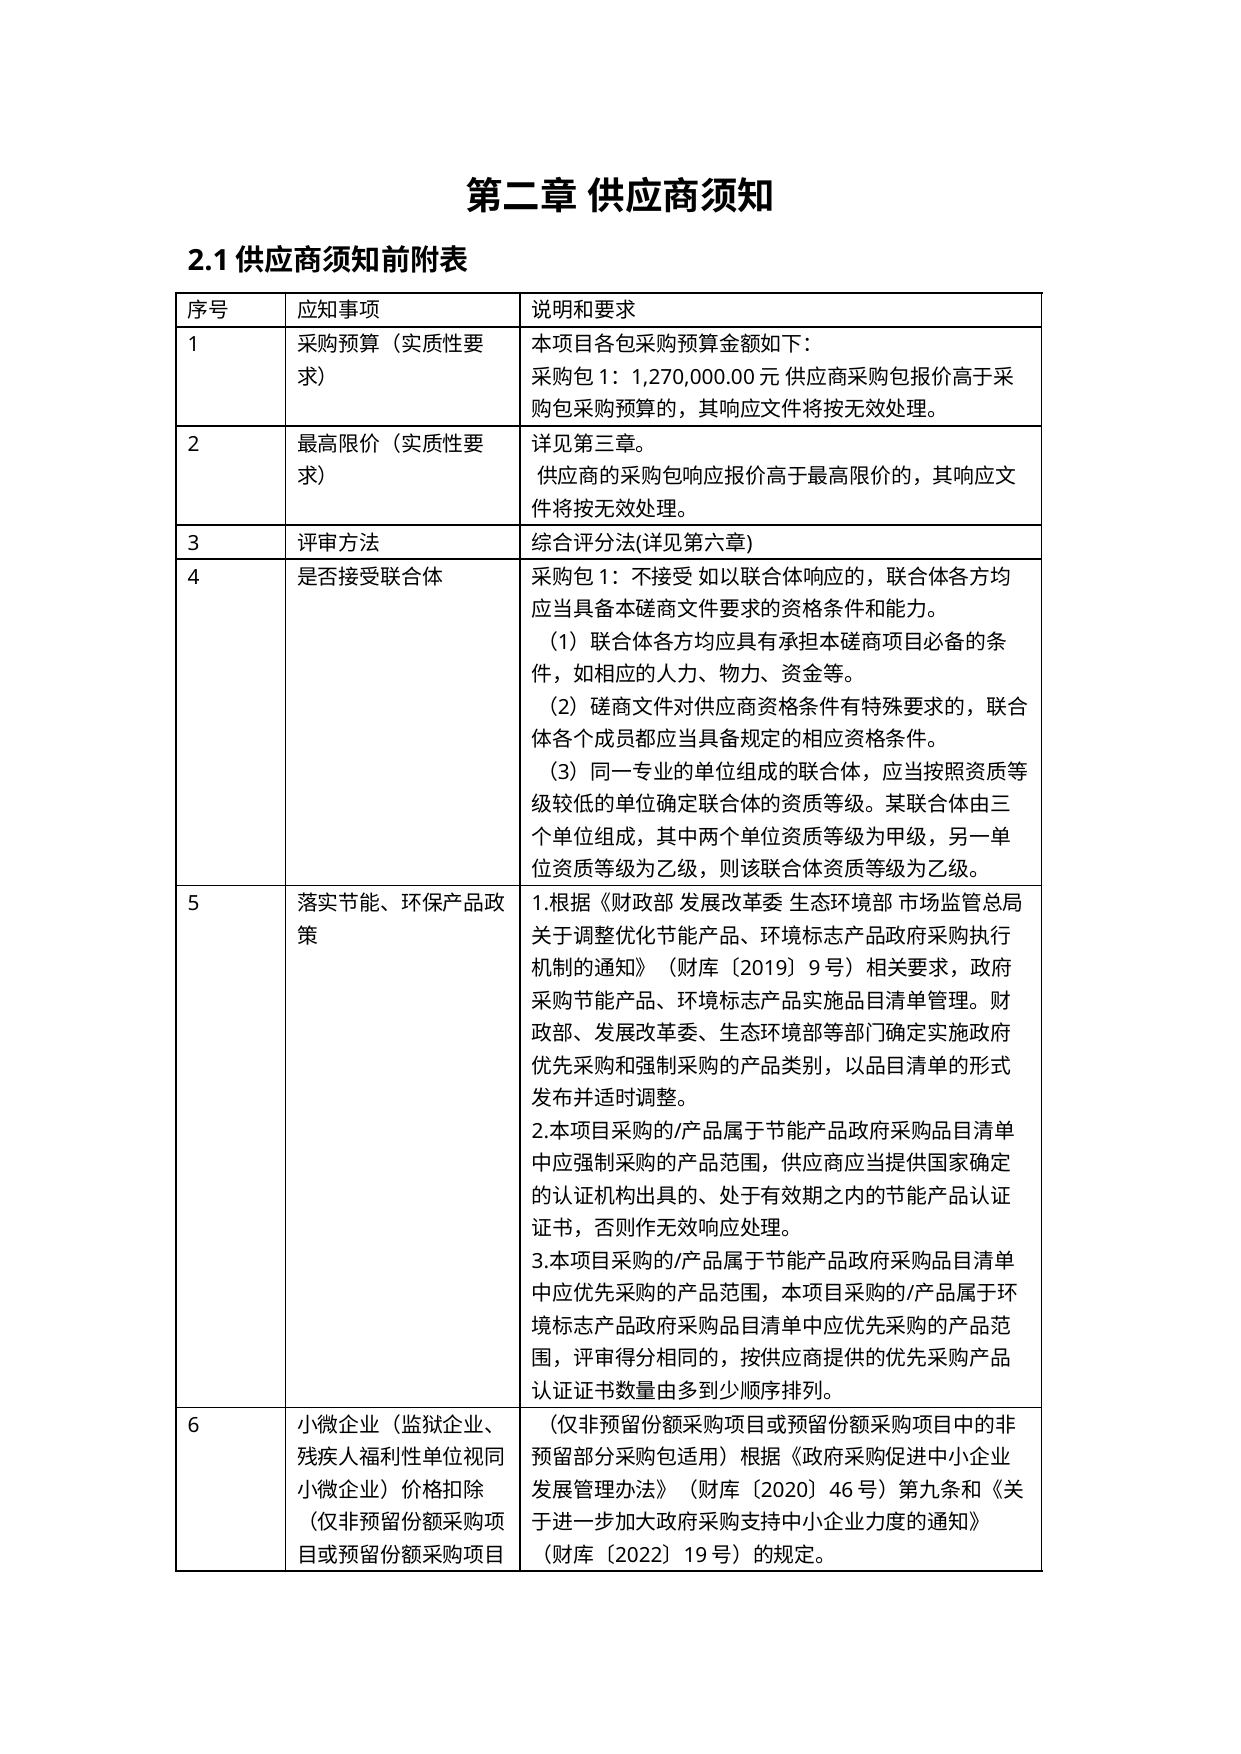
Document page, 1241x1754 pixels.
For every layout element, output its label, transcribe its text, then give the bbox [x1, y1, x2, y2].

table_cell 4 [177, 560, 285, 885]
table_cell 采购包1：不接受 如以联合体响应的，联合体各方均应当具备本磋商文件要求的资格条件和能力。 （1）联合体各方均应具有承担本磋商项目必备的条件，如相应的人力、物力、资金等。 （2）磋商文件对供应商资格条件有特殊要求的，联合体各个成员都应当具备规定的相应资格条件。 （3）同一专业的单位组成的联合体，应当按照资质等级较低的单位确定联合体的资质等级。某联合体由三个单位组成，其中两个单位资质等级为甲级，另一单位资质等级为乙级，则该联合体资质等级为乙级。 [521, 560, 1041, 885]
table_header 序号 [177, 294, 285, 326]
table_cell 3 [177, 526, 285, 558]
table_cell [286, 1408, 519, 1570]
table_cell 详见第三章。 供应商的采购包响应报价高于最高限价的，其响应文件将按无效处理。 [521, 427, 1041, 524]
table_cell 综合评分法(详见第六章) [521, 526, 1041, 558]
table_cell 是否接受联合体 [286, 560, 519, 885]
table_cell 评审方法 [286, 526, 519, 558]
table_header 说明和要求 [521, 294, 1041, 326]
table_cell 5 [177, 886, 285, 1406]
table_cell 6 [177, 1408, 285, 1570]
table_cell 2 [177, 427, 285, 524]
text 2.1供应商须知前附表 [187, 227, 1053, 292]
table_cell 1.根据《财政部 发展改革委 生态环境部 市场监管总局关于调整优化节能产品、环境标志产品政府采购执行机制的通知》（财库〔2019〕9号）相关要求，政府采购节能产品、环境标志产品实施品目清单管理。财政部、发展改革委、生态环境部等部门确定实施政府优先采购和强制采购的产品类别，以品目清单的形式发布并适时调整。 2.本项目采购的/产品属于节能产品政府采购品目清单中应强制采购的产品范围，供应商应当提供国家确定的认证机构出具的、处于有效期之内的节能产品认证证书，否则作无效响应处理。 3.本项目采购的/产品属于节能产品政府采购品目清单中应优先采购的产品范围，本项目采购的/产品属于环境标志产品政府采购品目清单中应优先采购的产品范围，评审得分相同的，按供应商提供的优先采购产品认证证书数量由多到少顺序排列。 [521, 886, 1041, 1406]
table_cell 采购预算（实质性要求） [286, 328, 519, 425]
table_cell 落实节能、环保产品政策 [286, 886, 519, 1406]
table_cell 最高限价（实质性要求） [286, 427, 519, 524]
table_cell 1 [177, 328, 285, 425]
text 第二章 供应商须知 [187, 162, 1053, 227]
table_cell 本项目各包采购预算金额如下： 采购包1：1,270,000.00元 供应商采购包报价高于采购包采购预算的，其响应文件将按无效处理。 [521, 328, 1041, 425]
table_header 应知事项 [286, 294, 519, 326]
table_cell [521, 1408, 1041, 1570]
